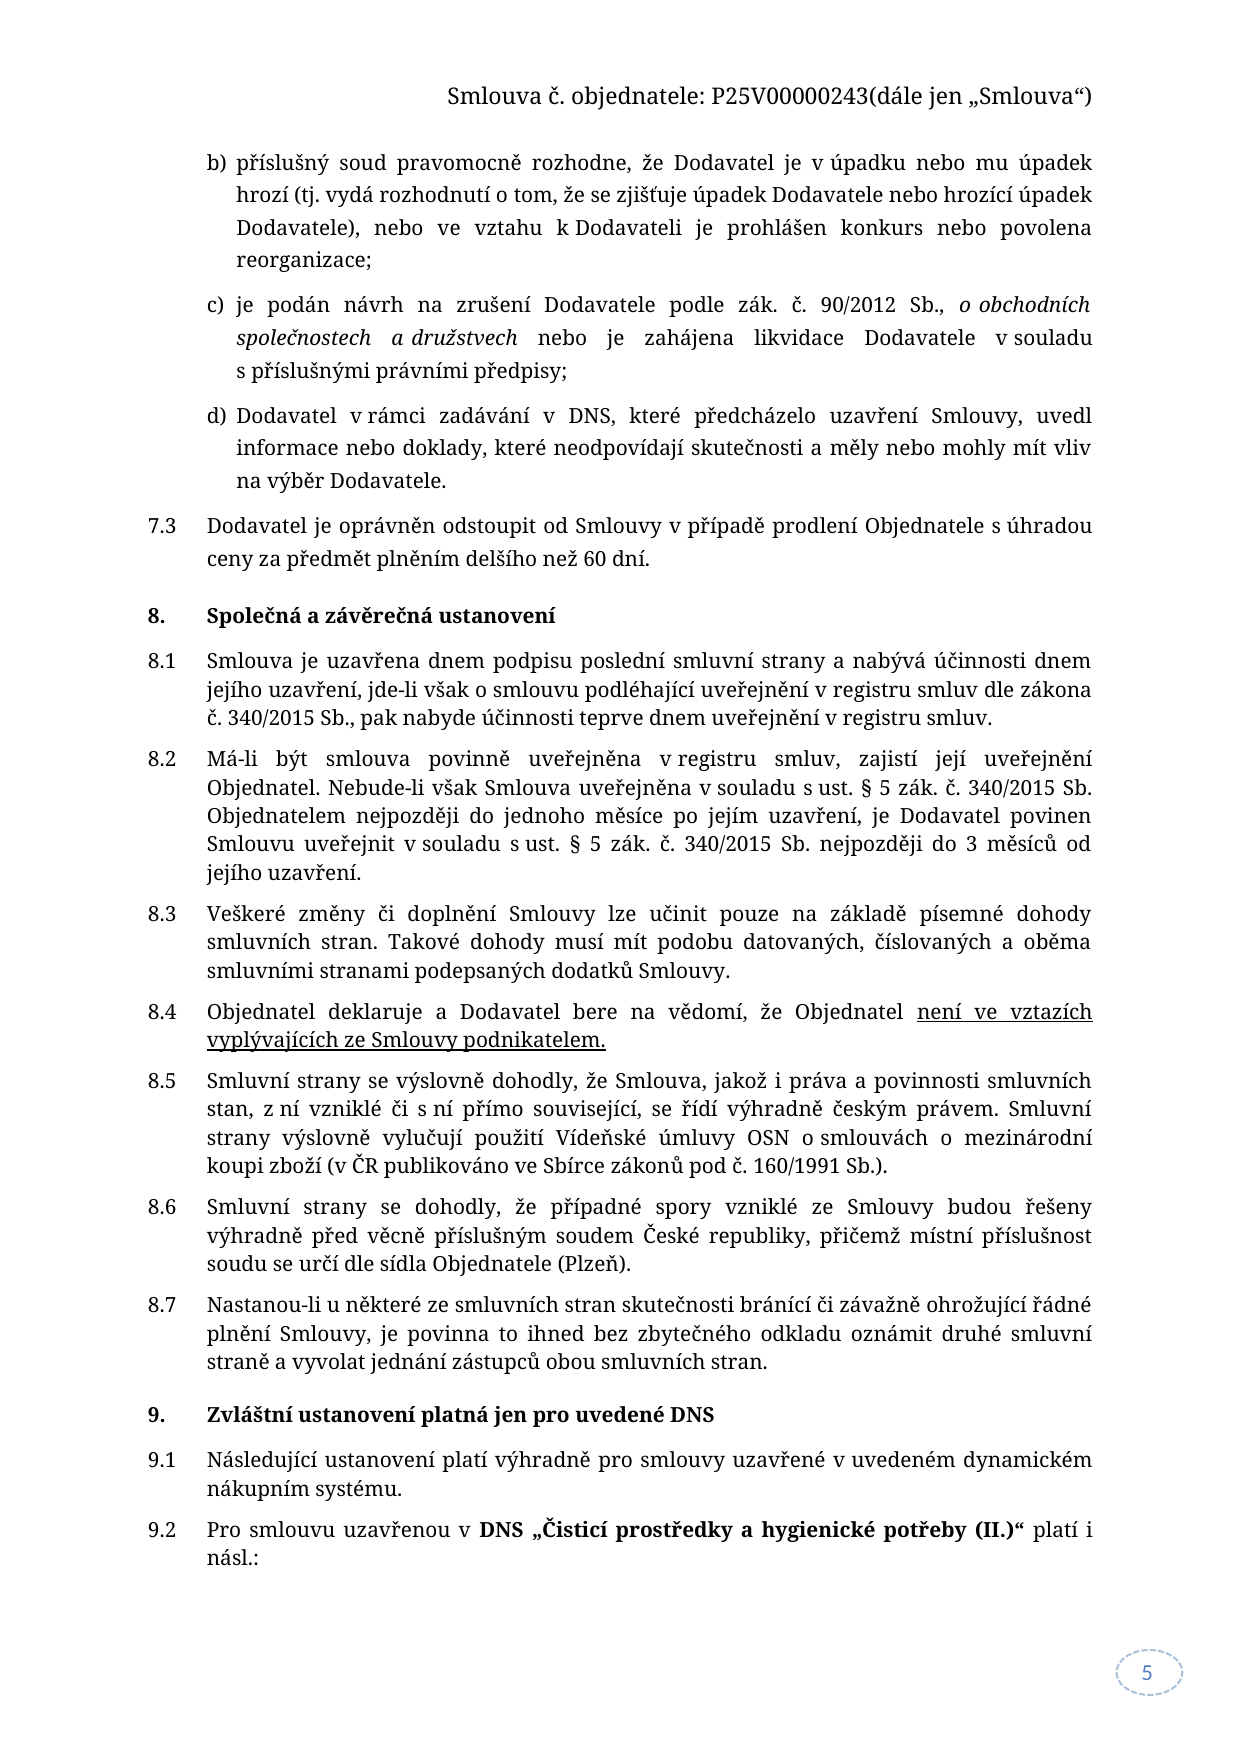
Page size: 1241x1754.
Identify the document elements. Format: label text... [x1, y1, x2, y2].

list Objednatel deklaruje a Dodavatel bere na vědomí, že Objednatel není ve vztazích vyplývajících ze Smlouvy podnikatelem. [148, 997, 1093, 1054]
list Pro smlouvu uzavřenou v DNS „Čisticí prostředky a hygienické potřeby (II.)“ platí i násl.: [148, 1515, 1093, 1572]
list příslušný soud pravomocně rozhodne, že Dodavatel je v úpadku nebo mu úpadek hrozí (tj. vydá rozhodnutí o tom, že se zjišťuje úpadek Dodavatele nebo hrozící úpadek Dodavatele), nebo ve vztahu k Dodavateli je prohlášen konkurs nebo povolena reorganizace; [207, 148, 1093, 274]
list Společná a závěrečná ustanovení [148, 601, 1093, 630]
list Smluvní strany se výslovně dohodly, že Smlouva, jakož i práva a povinnosti smluvních stan, z ní vzniklé či s ní přímo související, se řídí výhradně českým právem. Smluvní strany výslovně vylučují použití Vídeňské úmluvy OSN o smlouvách o mezinárodní koupi zboží (v ČR publikováno ve Sbírce zákonů pod č. 160/1991 Sb.). [148, 1066, 1093, 1180]
list Dodavatel je oprávněn odstoupit od Smlouvy v případě prodlení Objednatele s úhradou ceny za předmět plněním delšího než 60 dní. [148, 511, 1093, 572]
list Dodavatel v rámci zadávání v DNS, které předcházelo uzavření Smlouvy, uvedl informace nebo doklady, které neodpovídají skutečnosti a měly nebo mohly mít vliv na výběr Dodavatele. [207, 401, 1093, 494]
list Smlouva je uzavřena dnem podpisu poslední smluvní strany a nabývá účinnosti dnem jejího uzavření, jde-li však o smlouvu podléhající uveřejnění v registru smluv dle zákona č. 340/2015 Sb., pak nabyde účinnosti teprve dnem uveřejnění v registru smluv. [148, 646, 1093, 732]
list je podán návrh na zrušení Dodavatele podle zák. č. 90/2012 Sb., o obchodních společnostech a družstvech nebo je zahájena likvidace Dodavatele v souladu s příslušnými právními předpisy; [207, 291, 1093, 384]
list Má-li být smlouva povinně uveřejněna v registru smluv, zajistí její uveřejnění Objednatel. Nebude-li však Smlouva uveřejněna v souladu s ust. § 5 zák. č. 340/2015 Sb. Objednatelem nejpozději do jednoho měsíce po jejím uzavření, je Dodavatel povinen Smlouvu uveřejnit v souladu s ust. § 5 zák. č. 340/2015 Sb. nejpozději do 3 měsíců od jejího uzavření. [148, 744, 1093, 886]
list Zvláštní ustanovení platná jen pro uvedené DNS [148, 1401, 1093, 1429]
list Smluvní strany se dohodly, že případné spory vzniklé ze Smlouvy budou řešeny výhradně před věcně příslušným soudem České republiky, přičemž místní příslušnost soudu se určí dle sídla Objednatele (Plzeň). [148, 1192, 1093, 1278]
list Nastanou-li u některé ze smluvních stran skutečnosti bránící či závažně ohrožující řádné plnění Smlouvy, je povinna to ihned bez zbytečného odkladu oznámit druhé smluvní straně a vyvolat jednání zástupců obou smluvních stran. [148, 1290, 1093, 1376]
list Následující ustanovení platí výhradně pro smlouvy uzavřené v uvedeném dynamickém nákupním systému. [148, 1446, 1093, 1502]
list Veškeré změny či doplnění Smlouvy lze učinit pouze na základě písemné dohody smluvních stran. Takové dohody musí mít podobu datovaných, číslovaných a oběma smluvními stranami podepsaných dodatků Smlouvy. [148, 899, 1093, 984]
